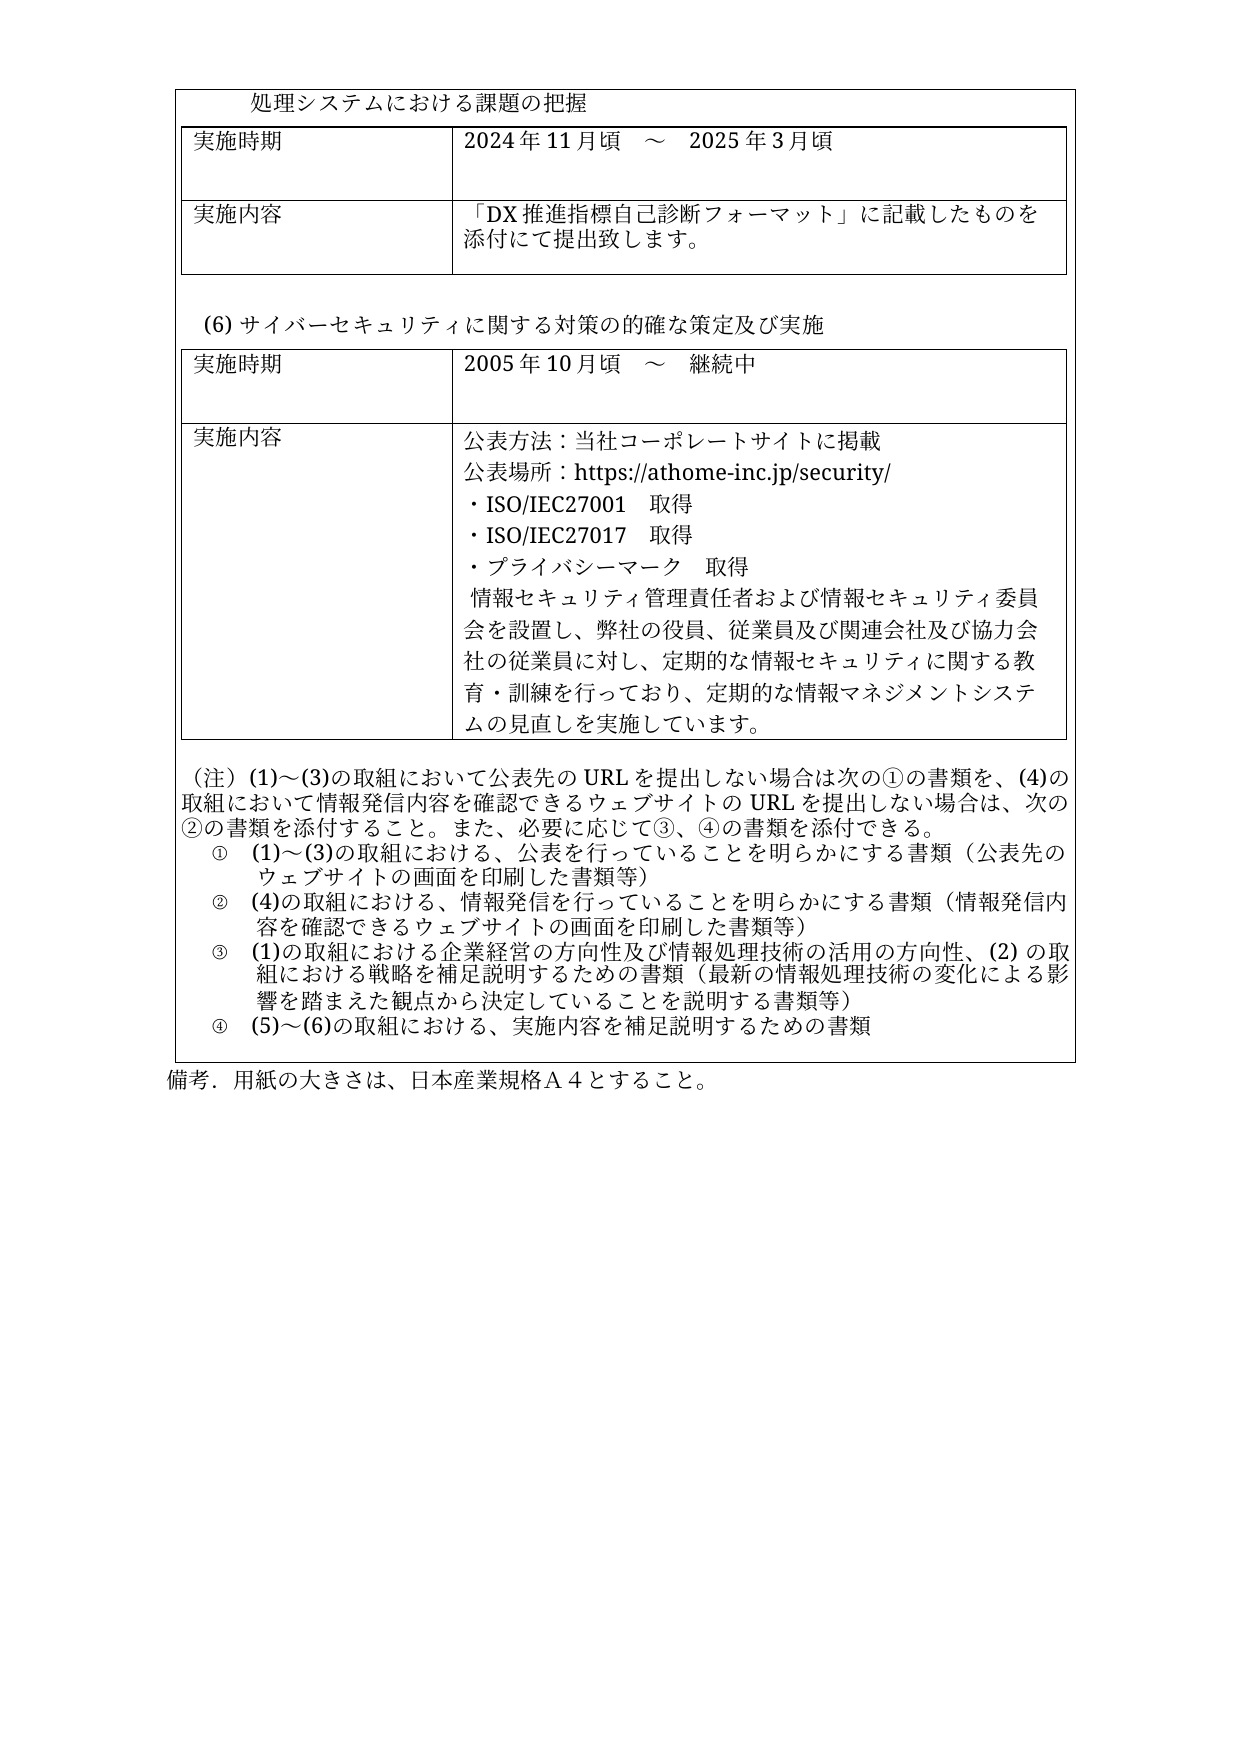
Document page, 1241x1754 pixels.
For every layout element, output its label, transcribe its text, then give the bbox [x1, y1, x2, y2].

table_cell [176, 90, 1075, 1062]
text 備考．用紙の大きさは、日本産業規格Ａ４とすること。 [167, 1063, 1070, 1095]
